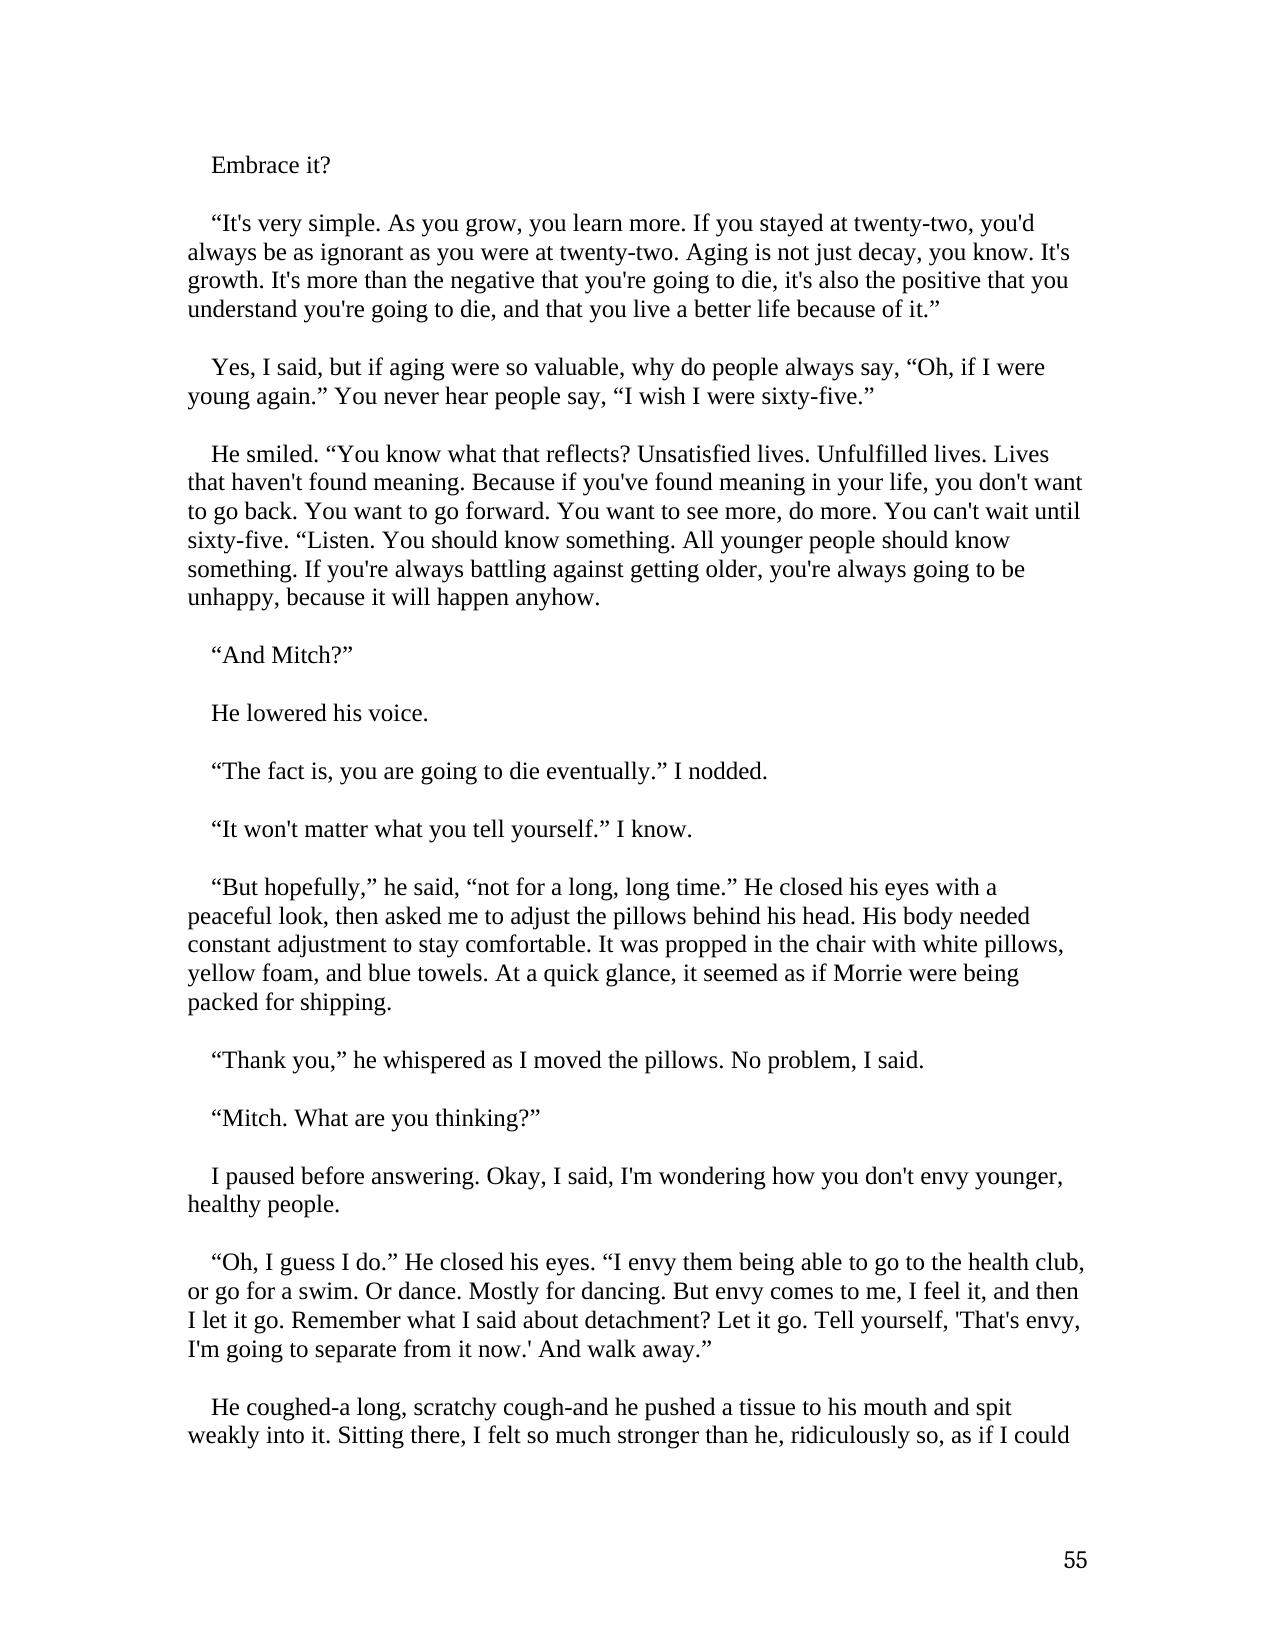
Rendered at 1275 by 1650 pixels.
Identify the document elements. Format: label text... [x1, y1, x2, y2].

text “And Mitch?” [187, 640, 1087, 669]
text “The fact is, you are going to die eventually.” I nodded. [187, 756, 1087, 785]
text “It's very simple. As you grow, you learn more. If you stayed at twenty-two, you'd always be as ignorant as you were at twenty-two. Aging is not just decay, you know. It's growth. It's more than the negative that you're going to die, it's also the positive that you understand you're going to die, and that you live a better life because of it.” [187, 208, 1087, 323]
text “But hopefully,” he said, “not for a long, long time.” He closed his eyes with a peaceful look, then asked me to adjust the pillows behind his head. His body needed constant adjustment to stay comfortable. It was propped in the chair with white pillows, yellow foam, and blue towels. At a quick glance, it seemed as if Morrie were being packed for shipping. [187, 872, 1087, 1016]
text Yes, I said, but if aging were so valuable, why do people always say, “Oh, if I were young again.” You never hear people say, “I wish I were sixty-five.” [187, 352, 1087, 409]
text I paused before answering. Okay, I said, I'm wondering how you don't envy younger, healthy people. [187, 1161, 1087, 1218]
text “It won't matter what you tell yourself.” I know. [187, 814, 1087, 843]
text “Oh, I guess I do.” He closed his eyes. “I envy them being able to go to the health club, or go for a swim. Or dance. Mostly for dancing. But envy comes to me, I feel it, and then I let it go. Remember what I said about detachment? Let it go. Tell yourself, 'That's envy, I'm going to separate from it now.' And walk away.” [187, 1247, 1087, 1362]
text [187, 1392, 1087, 1449]
text “Mitch. What are you thinking?” [187, 1103, 1087, 1132]
text “Thank you,” he whispered as I moved the pillows. No problem, I said. [187, 1045, 1087, 1074]
text He lowered his voice. [187, 698, 1087, 727]
text Embrace it? [187, 150, 1087, 179]
text He smiled. “You know what that reflects? Unsatisfied lives. Unfulfilled lives. Lives that haven't found meaning. Because if you've found meaning in your life, you don't want to go back. You want to go forward. You want to see more, do more. You can't wait until sixty-five. “Listen. You should know something. All younger people should know something. If you're always battling against getting older, you're always going to be unhappy, because it will happen anyhow. [187, 439, 1087, 611]
